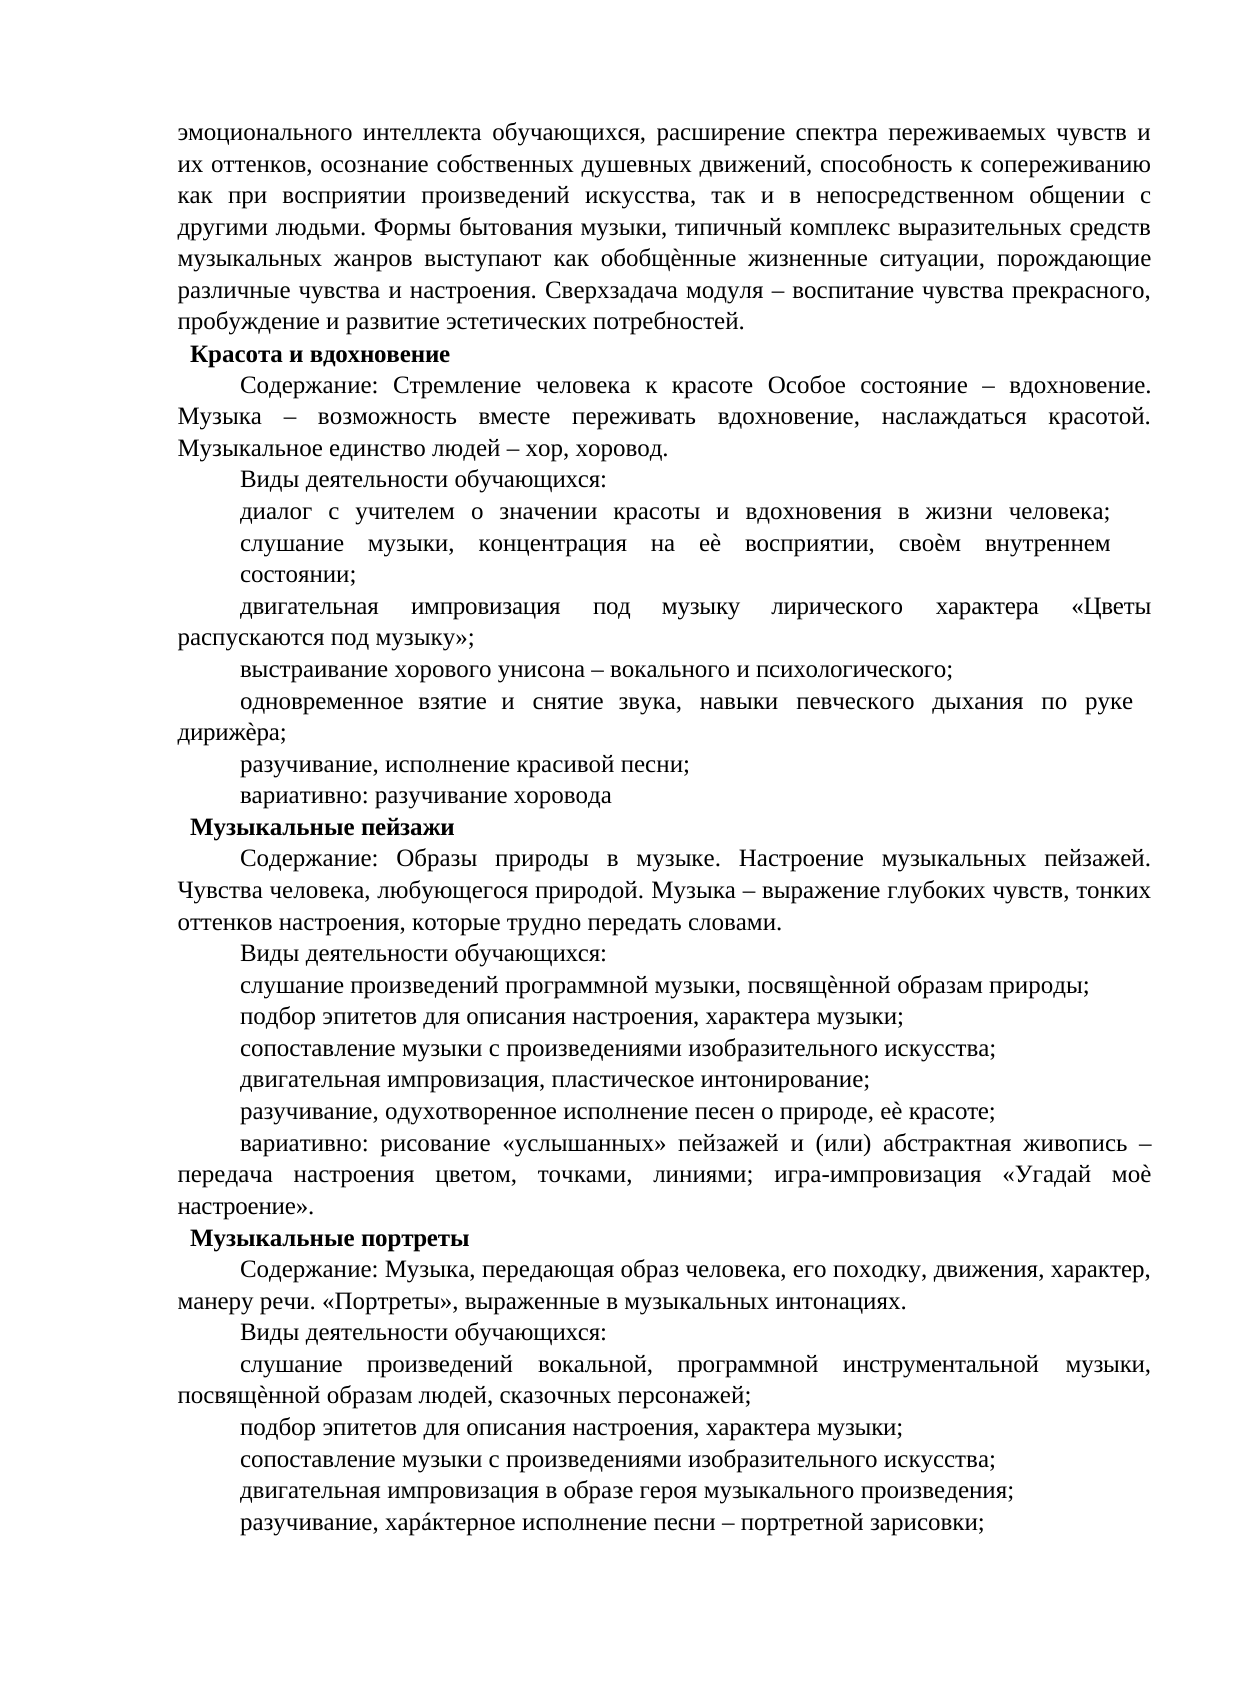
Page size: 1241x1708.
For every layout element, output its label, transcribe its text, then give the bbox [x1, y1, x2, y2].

text Виды деятельности обучающихся: [240, 464, 1163, 493]
text разучивание, одухотворенное исполнение песен о природе, еѐ красоте; [240, 1096, 1163, 1125]
text сопоставление музыки с произведениями изобразительного искусства; двигательная импровизация, пластическое интонирование; [240, 1033, 1046, 1093]
text выстраивание хорового унисона – вокального и психологического; [240, 654, 1163, 683]
text разучивание, исполнение красивой песни; вариативно: разучивание хоровода [240, 749, 691, 809]
text слушание произведений программной музыки, посвящѐнной образам природы; подбор эпитетов для описания настроения, характера музыки; [240, 970, 1132, 1030]
text Содержание: Музыка, передающая образ человека, его походку, движения, характер, манеру речи. «Портреты», выраженные в музыкальных интонациях. [177, 1254, 1163, 1314]
subtitle Красота и вдохновение [190, 339, 1163, 367]
text Содержание: Стремление человека к красоте Особое состояние – вдохновение. Музыка – возможность вместе переживать вдохновение, наслаждаться красотой. Музыкальное единство людей – хор, хоровод. [177, 370, 1152, 462]
subtitle Музыкальные пейзажи [190, 812, 1163, 841]
text Виды деятельности обучающихся: [240, 1317, 1163, 1346]
subtitle Музыкальные портреты [190, 1223, 1163, 1252]
text подбор эпитетов для описания настроения, характера музыки; [240, 1412, 1163, 1441]
text одновременное взятие и снятие звука, навыки певческого дыхания по руке дирижѐра; [177, 686, 1163, 746]
text слушание произведений вокальной, программной инструментальной музыки, посвящѐнной образам людей, сказочных персонажей; [177, 1349, 1152, 1409]
text сопоставление музыки с произведениями изобразительного искусства; двигательная импровизация в образе героя музыкального произведения; разучивание, харáктерное исполнение песни – портретной зарисовки; [240, 1444, 1132, 1536]
text эмоционального интеллекта обучающихся, расширение спектра переживаемых чувств и их оттенков, осознание собственных душевных движений, способность к сопереживанию как при восприятии произведений искусства, так и в непосредственном общении с другими людьми. Формы бытования музыки, типичный комплекс выразительных средств музыкальных жанров выступают как обобщѐнные жизненные ситуации, порождающие различные чувства и настроения. Сверхзадача модуля – воспитание чувства прекрасного, пробуждение и развитие эстетических потребностей. [177, 117, 1152, 335]
text двигательная импровизация под музыку лирического характера «Цветы распускаются под музыку»; [177, 591, 1152, 651]
text Содержание: Образы природы в музыке. Настроение музыкальных пейзажей. Чувства человека, любующегося природой. Музыка – выражение глубоких чувств, тонких оттенков настроения, которые трудно передать словами. [177, 843, 1152, 935]
text Виды деятельности обучающихся: [240, 938, 1163, 967]
text диалог с учителем о значении красоты и вдохновения в жизни человека; слушание музыки, концентрация на еѐ восприятии, своѐм внутреннем состоянии; [240, 496, 1111, 588]
text вариативно: рисование «услышанных» пейзажей и (или) абстрактная живопись – передача настроения цветом, точками, линиями; игра-импровизация «Угадай моѐ настроение». [177, 1128, 1152, 1220]
